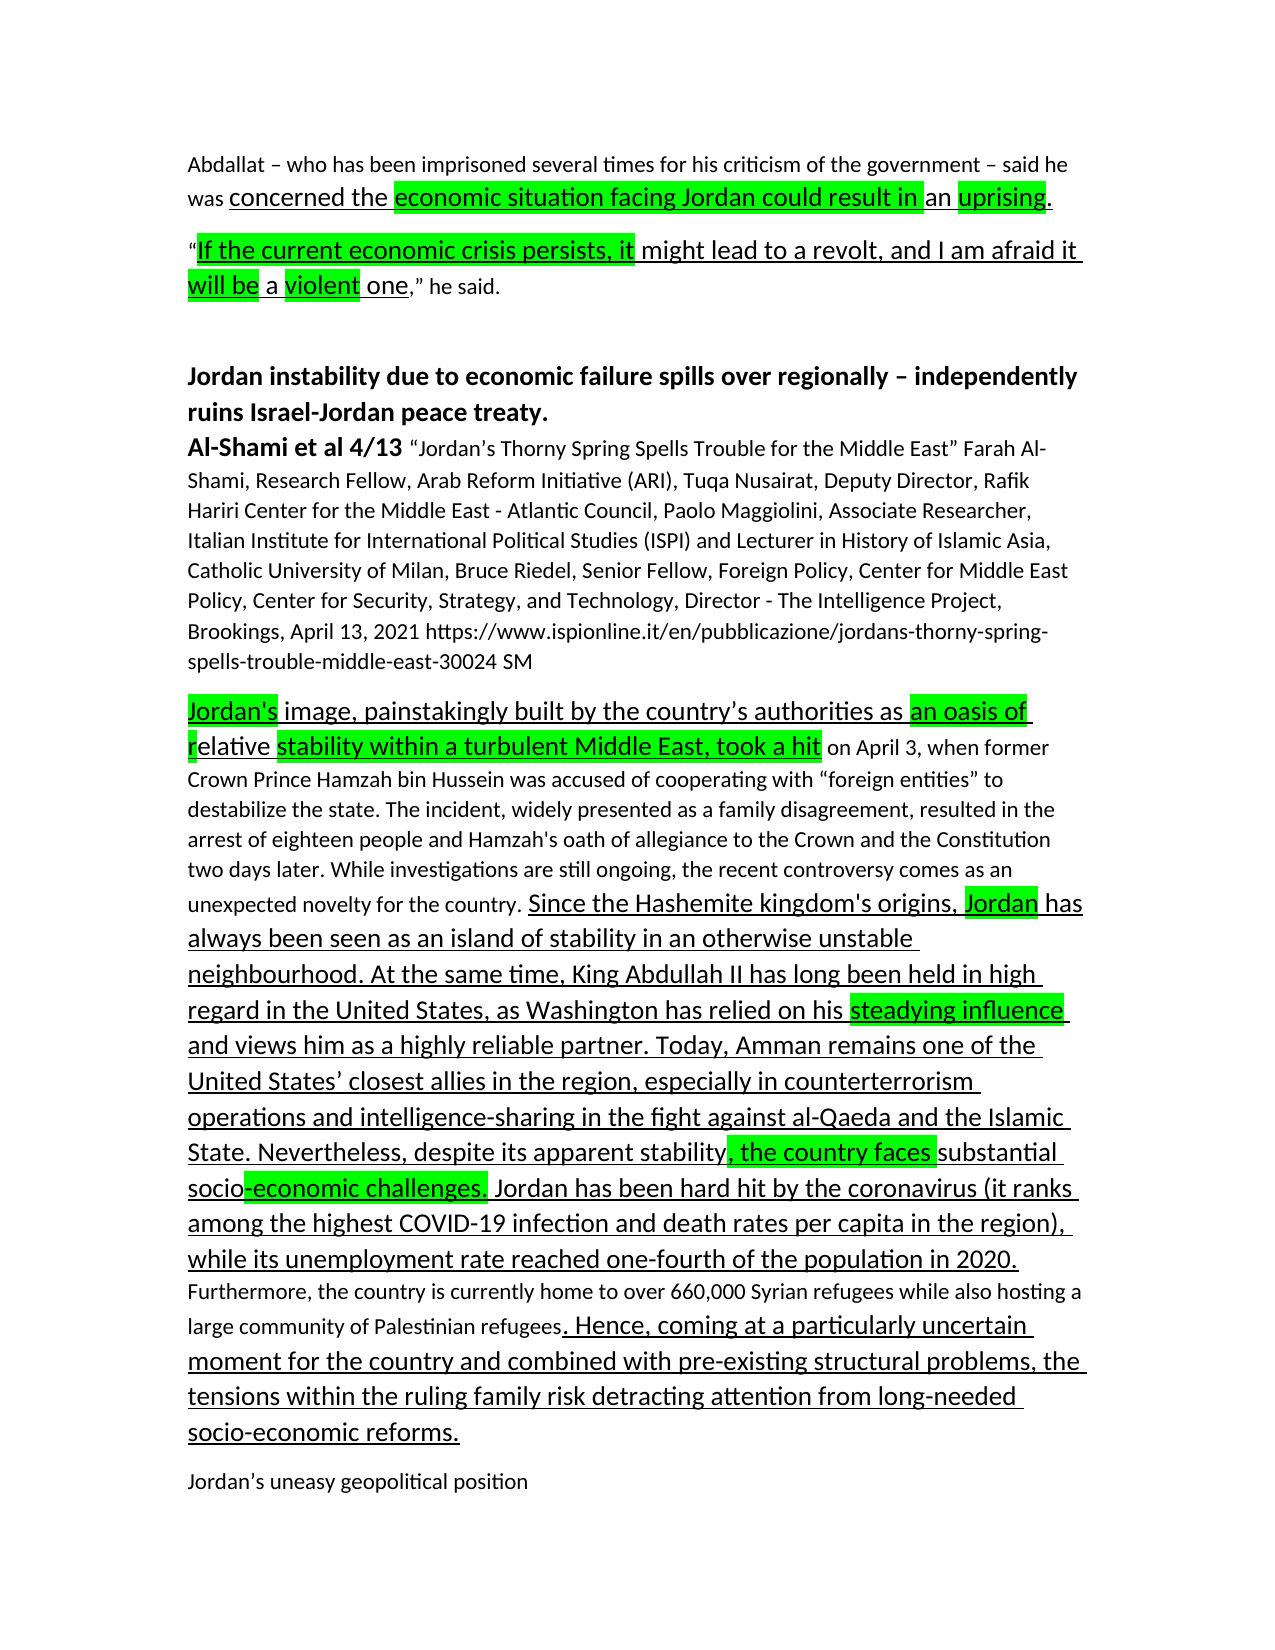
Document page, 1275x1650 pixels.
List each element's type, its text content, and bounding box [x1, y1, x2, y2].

text Jordan's image, painstakingly built by the country’s authorities as an oasis of relative stability within a turbulent Middle East, took a hit on April 3, when former Crown Prince Hamzah bin Hussein was accused of cooperating with “foreign entities” to destabilize the state. The incident, widely presented as a family disagreement, resulted in the arrest of eighteen people and Hamzah's oath of allegiance to the Crown and the Constitution two days later. While investigations are still ongoing, the recent controversy comes as an unexpected novelty for the country. Since the Hashemite kingdom's origins, Jordan has always been seen as an island of stability in an otherwise unstable neighbourhood. At the same time, King Abdullah II has long been held in high regard in the United States, as Washington has relied on his steadying influence and views him as a highly reliable partner. Today, Amman remains one of the United States’ closest allies in the region, especially in counterterrorism operations and intelligence-sharing in the fight against al-Qaeda and the Islamic State. Nevertheless, despite its apparent stability, the country faces substantial socio-economic challenges. Jordan has been hard hit by the coronavirus (it ranks among the highest COVID-19 infection and death rates per capita in the region), while its unemployment rate reached one-fourth of the population in 2020. Furthermore, the country is currently home to over 660,000 Syrian refugees while also hosting a large community of Palestinian refugees. Hence, coming at a particularly uncertain moment for the country and combined with pre-existing structural problems, the tensions within the ruling family risk detracting attention from long-needed socio-economic reforms. [187, 694, 1087, 1372]
text Al-Shami et al 4/13 “Jordan’s Thorny Spring Spells Trouble for the Middle East” Farah Al-Shami, Research Fellow, Arab Reform Initiative (ARI), Tuqa Nusairat, Deputy Director, Rafik Hariri Center for the Middle East - Atlantic Council, Paolo Maggiolini, Associate Researcher, Italian Institute for International Political Studies (ISPI) and Lecturer in History of Islamic Asia, Catholic University of Milan, Bruce Riedel, Senior Fellow, Foreign Policy, Center for Middle East Policy, Center for Security, Strategy, and Technology, Director - The Intelligence Project, Brookings, April 13, 2021 https://www.ispionline.it/en/pubblicazione/jordans-thorny-spring-spells-trouble-middle-east-30024 SM [187, 431, 1087, 675]
subtitle Jordan instability due to economic failure spills over regionally – independently ruins Israel-Jordan peace treaty. [187, 359, 1087, 428]
text Jordan’s uneasy geopolitical position [187, 1467, 1087, 1495]
text “If the current economic crisis persists, it might lead to a revolt, and I am afraid it will be a violent one,” he said. [187, 233, 1087, 302]
text Abdallat – who has been imprisoned several times for his criticism of the government – said he was concerned the economic situation facing Jordan could result in an uprising. [187, 150, 1087, 214]
